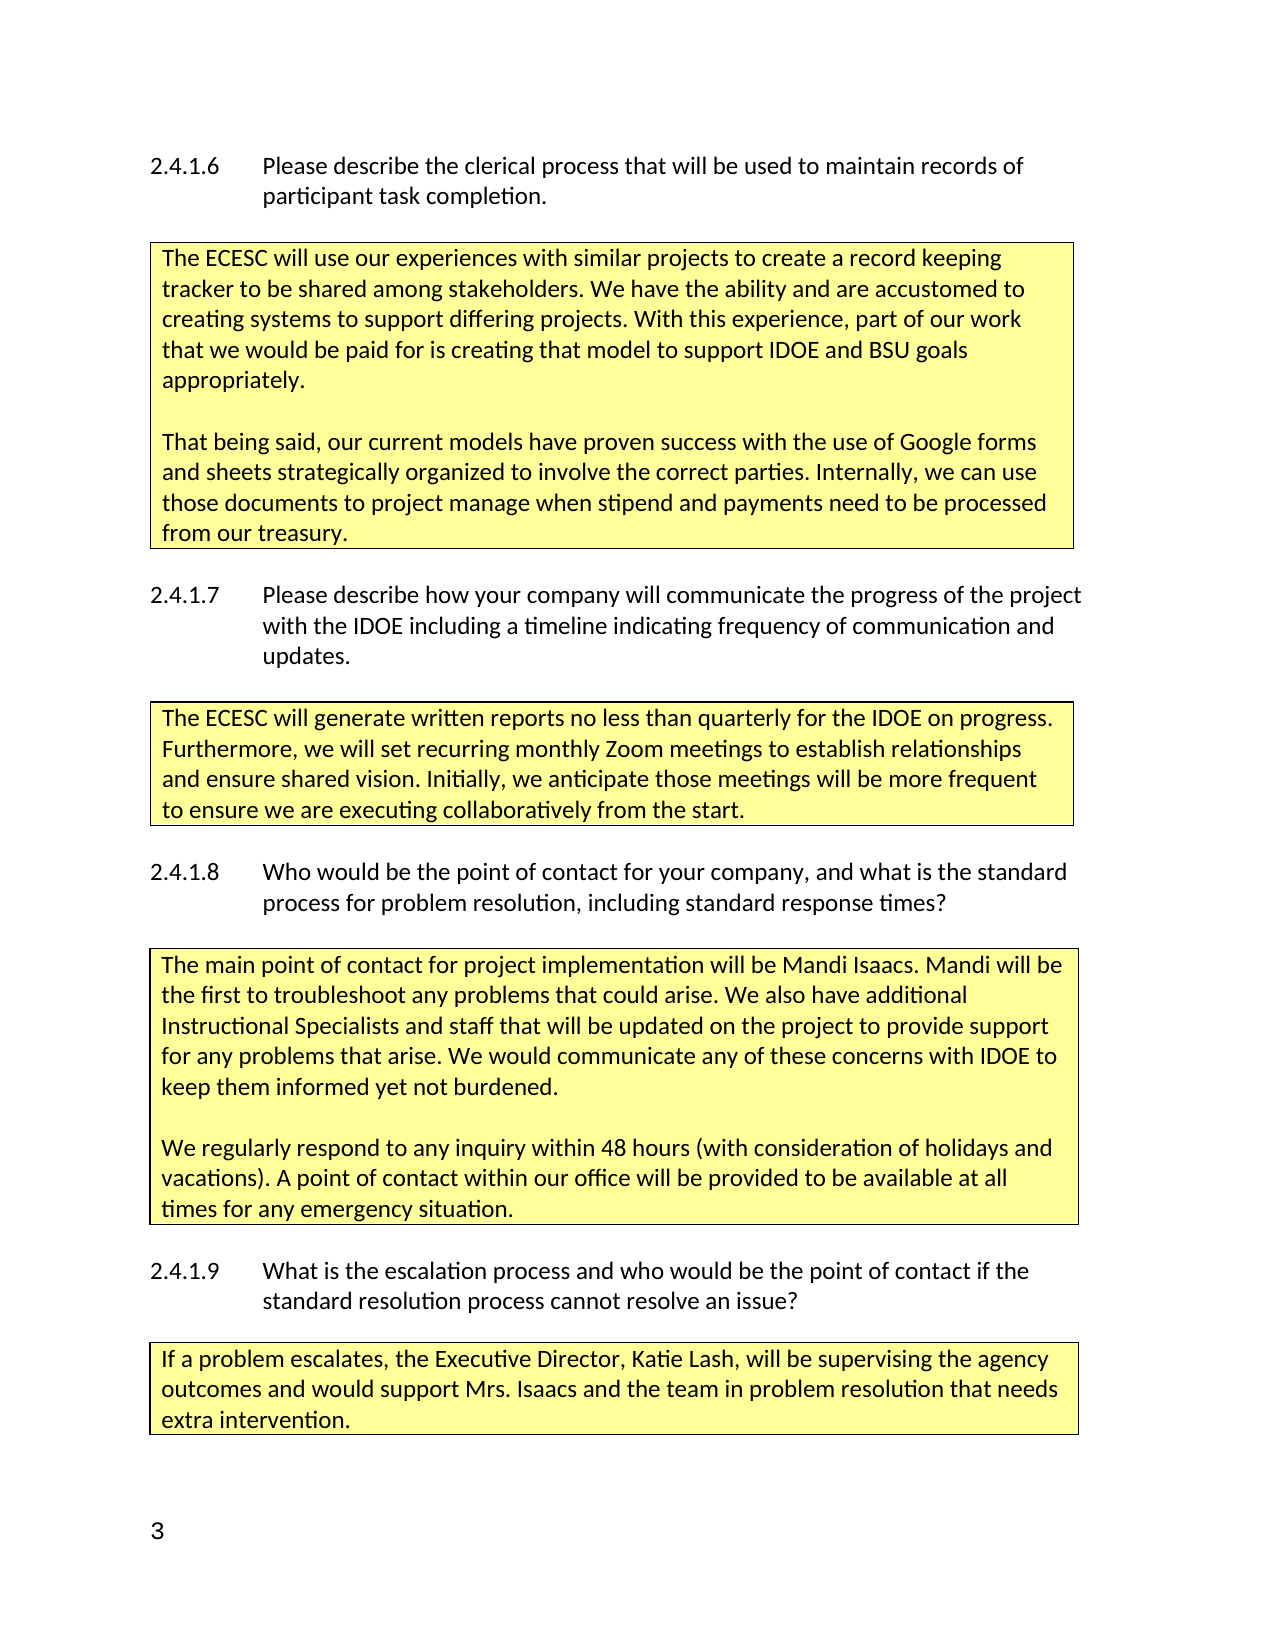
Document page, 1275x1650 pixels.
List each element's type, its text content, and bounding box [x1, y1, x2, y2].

list Please describe how your company will communicate the progress of the project with the IDOE including a timeline indicating frequency of communication and updates. [150, 579, 1125, 671]
list What is the escalation process and who would be the point of contact if the standard resolution process cannot resolve an issue? [799, 1255, 1125, 1316]
table_header The ECESC will use our experiences with similar projects to create a record keeping tracker to be shared among stakeholders. We have the ability and are accustomed to creating systems to support differing projects. With this experience, part of our work that we would be paid for is creating that model to support IDOE and BSU goals appropriately. That being said, our current models have proven success with the use of Google forms and sheets strategically organized to involve the correct parties. Internally, we can use those documents to project manage when stipend and payments need to be processed from our treasury. [151, 243, 1073, 548]
list Please describe the clerical process that will be used to maintain records of participant task completion. [150, 150, 1125, 211]
table_header The ECESC will generate written reports no less than quarterly for the IDOE on progress. Furthermore, we will set recurring monthly Zoom meetings to establish relationships and ensure shared vision. Initially, we anticipate those meetings will be more frequent to ensure we are executing collaboratively from the start. [151, 703, 1073, 824]
list Who would be the point of contact for your company, and what is the standard process for problem resolution, including standard response times? [150, 856, 1125, 917]
table_header The main point of contact for project implementation will be Mandi Isaacs. Mandi will be the first to troubleshoot any problems that could arise. We also have additional Instructional Specialists and staff that will be updated on the project to provide support for any problems that arise. We would communicate any of these concerns with IDOE to keep them informed yet not burdened. We regularly respond to any inquiry within 48 hours (with consideration of holidays and vacations). A point of contact within our office will be provided to be available at all times for any emergency situation. [151, 949, 1078, 1223]
table_header If a problem escalates, the Executive Director, Katie Lash, will be supervising the agency outcomes and would support Mrs. Isaacs and the team in problem resolution that needs extra intervention. [151, 1343, 1078, 1434]
